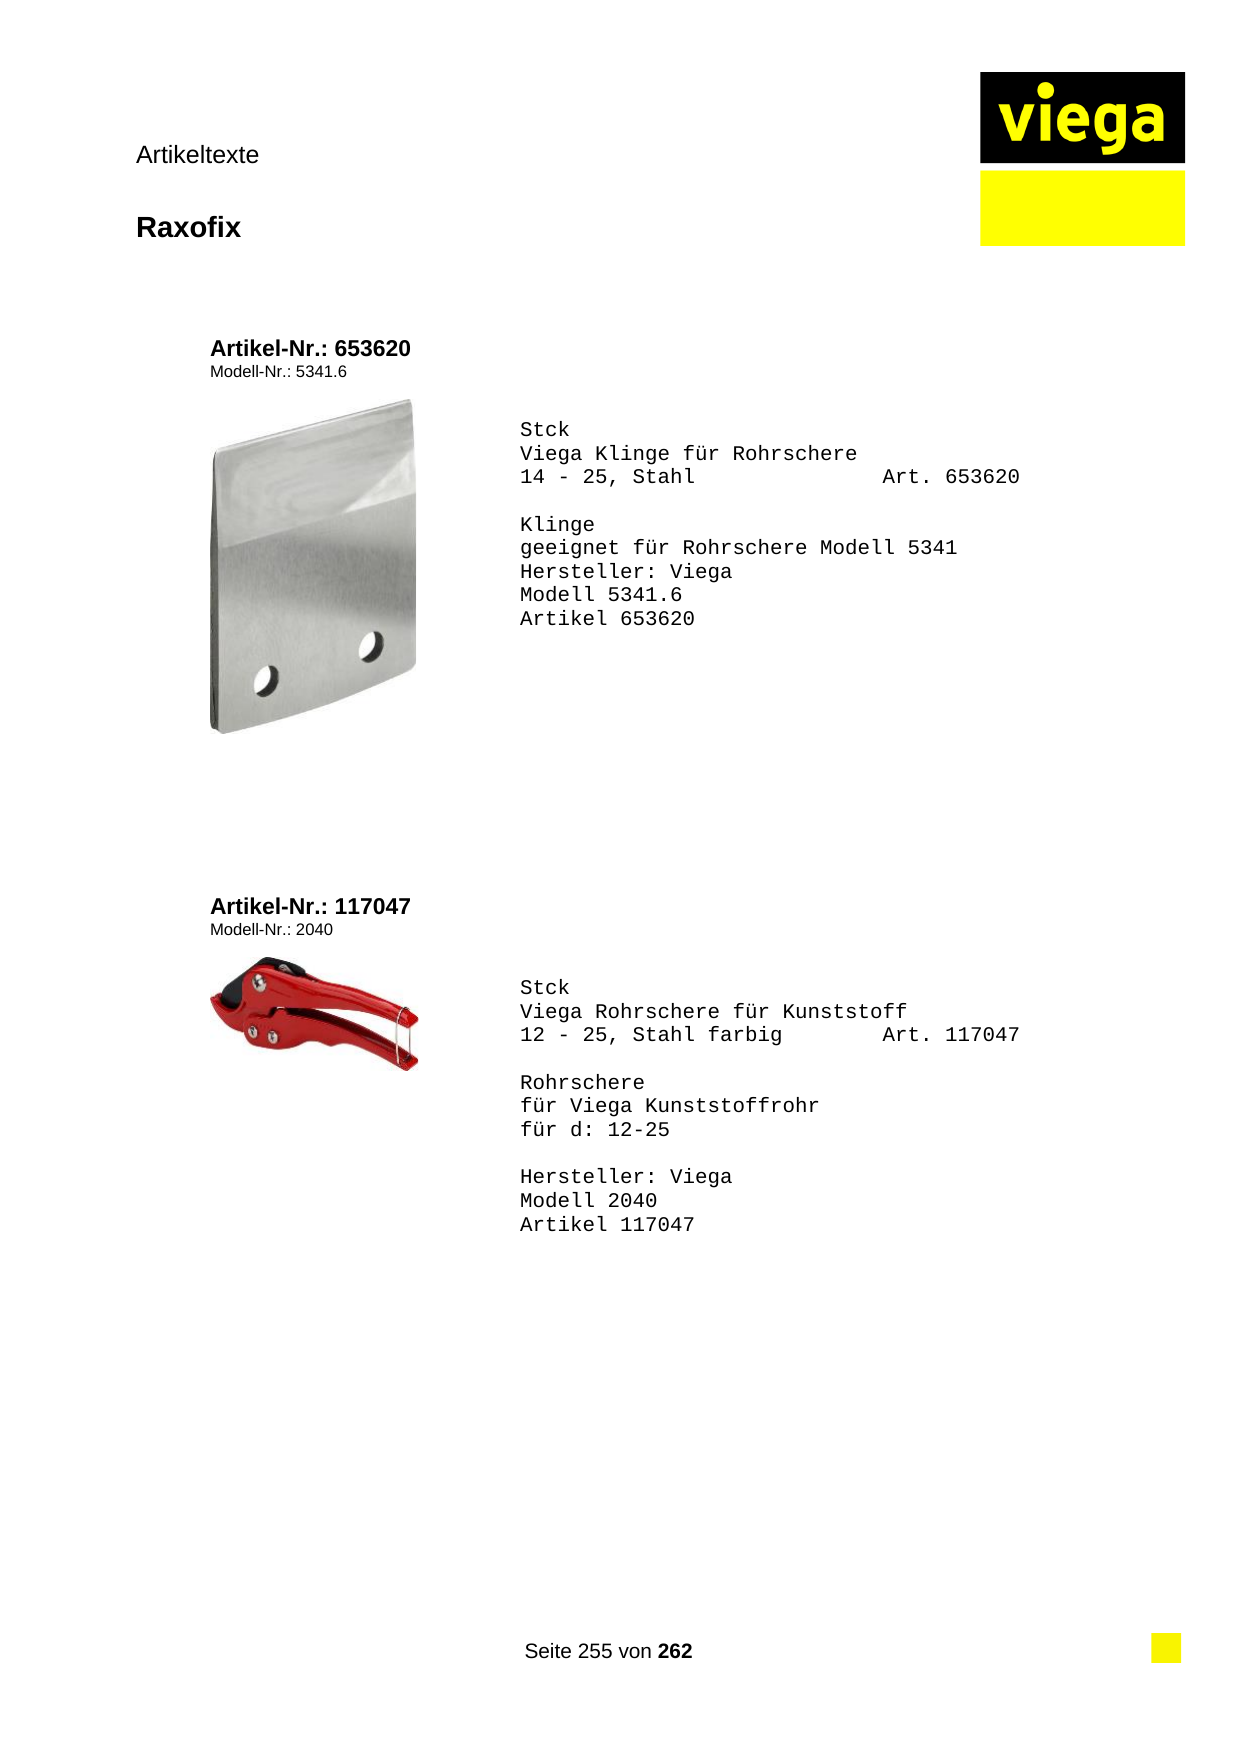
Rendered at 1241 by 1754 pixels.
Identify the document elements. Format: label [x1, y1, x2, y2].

picture [210, 399, 417, 734]
picture [980, 72, 1186, 246]
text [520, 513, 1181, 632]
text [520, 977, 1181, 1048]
picture [210, 957, 419, 1071]
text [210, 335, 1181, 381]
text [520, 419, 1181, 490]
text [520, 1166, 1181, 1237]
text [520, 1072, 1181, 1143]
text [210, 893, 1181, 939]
picture [1151, 1633, 1182, 1663]
